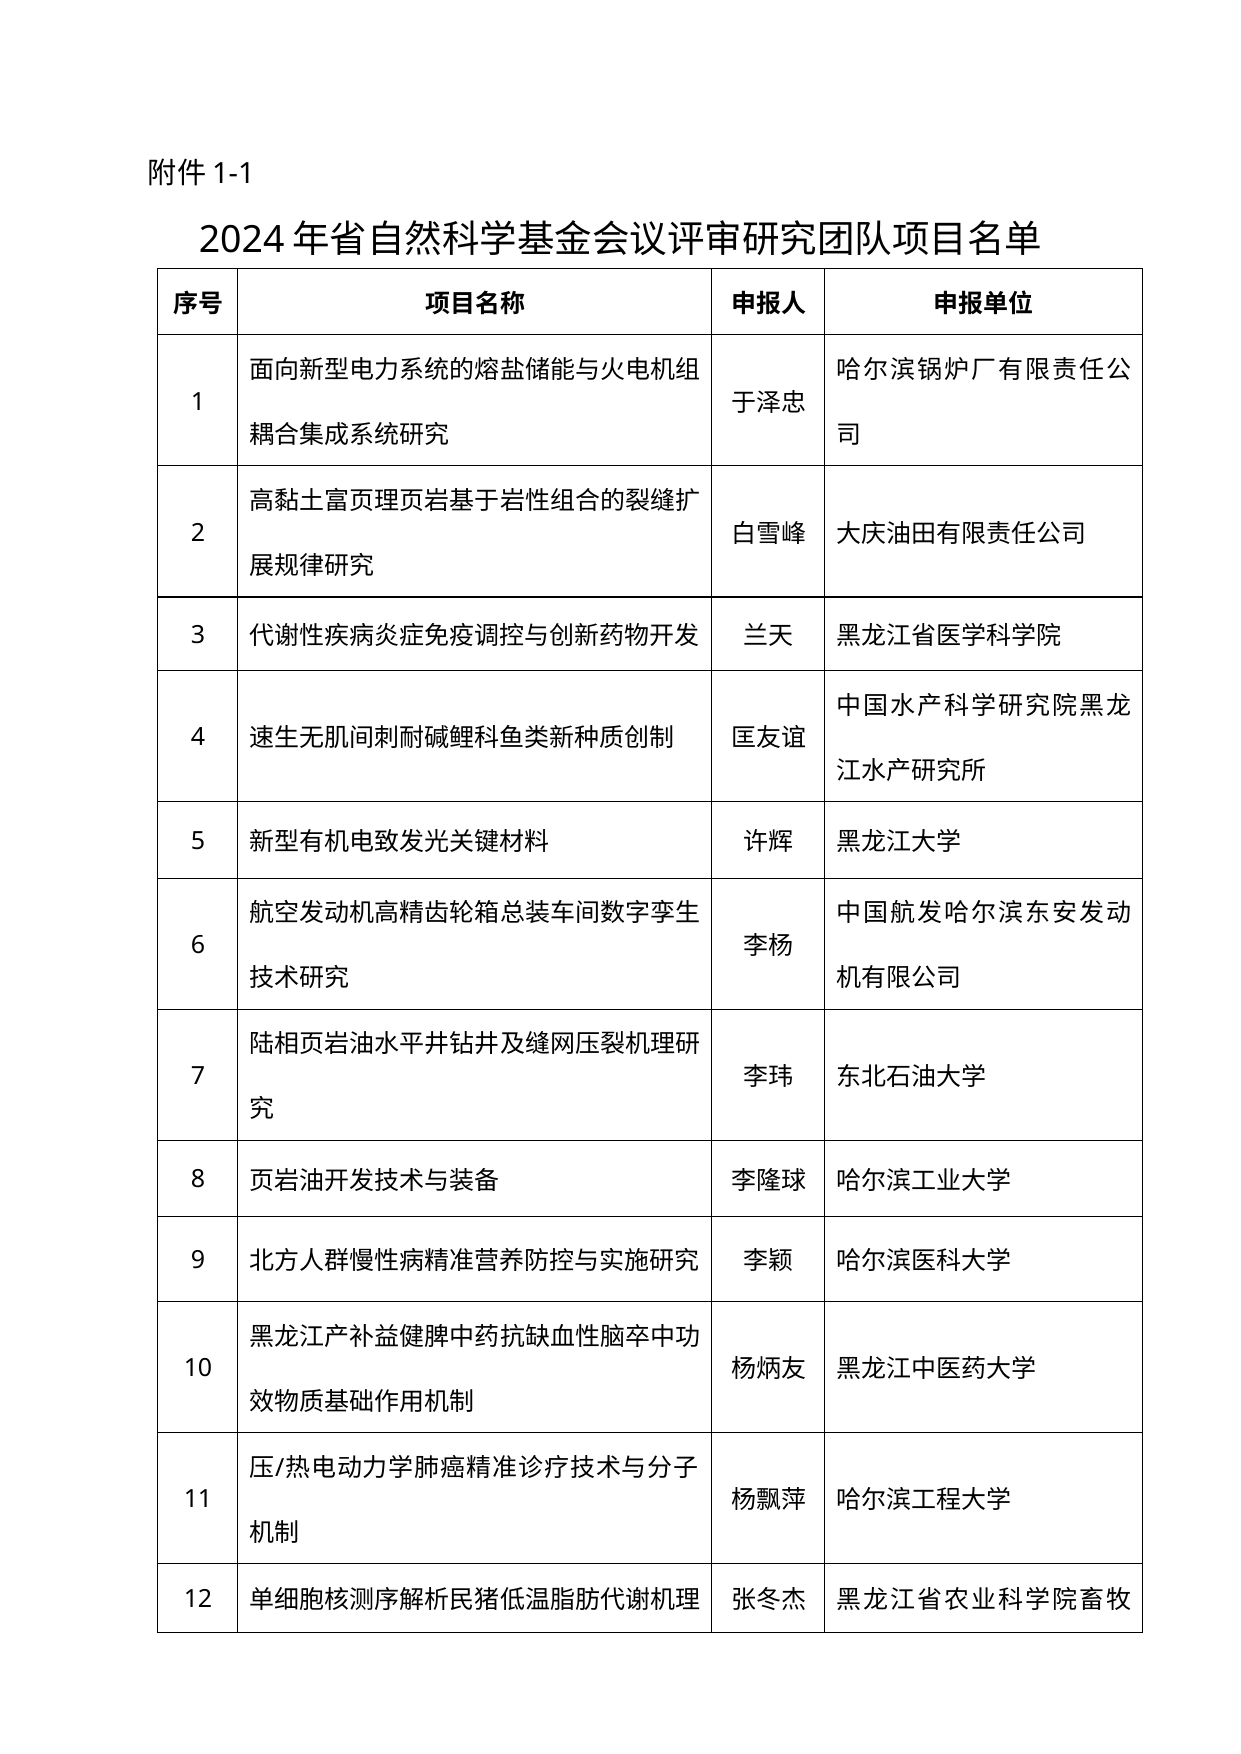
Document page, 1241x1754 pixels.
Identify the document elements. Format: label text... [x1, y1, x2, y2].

table_cell 兰天 [712, 598, 824, 670]
table_cell 匡友谊 [712, 671, 824, 801]
table_cell 哈尔滨工程大学 [825, 1433, 1142, 1563]
text 2024年省自然科学基金会议评审研究团队项目名单 [148, 203, 1092, 268]
text 附件1-1 [148, 138, 1092, 203]
table_cell 12 [158, 1564, 237, 1632]
table_cell 哈尔滨医科大学 [825, 1217, 1142, 1301]
table_cell 面向新型电力系统的熔盐储能与火电机组耦合集成系统研究 [238, 335, 711, 465]
table_header 申报人 [712, 269, 824, 334]
table_cell 页岩油开发技术与装备 [238, 1141, 711, 1216]
table_cell 4 [158, 671, 237, 801]
table_cell 黑龙江省医学科学院 [825, 598, 1142, 670]
table_cell 李玮 [712, 1010, 824, 1139]
table_header 申报单位 [825, 269, 1142, 334]
table_cell 北方人群慢性病精准营养防控与实施研究 [238, 1217, 711, 1301]
table_cell 2 [158, 466, 237, 596]
table_cell 东北石油大学 [825, 1010, 1142, 1139]
table_cell 9 [158, 1217, 237, 1301]
table_cell 5 [158, 802, 237, 877]
table_cell 大庆油田有限责任公司 [825, 466, 1142, 596]
table_cell 中国水产科学研究院黑龙江水产研究所 [825, 671, 1142, 801]
table_cell 6 [158, 879, 237, 1008]
table_cell 陆相页岩油水平井钻井及缝网压裂机理研究 [238, 1010, 711, 1139]
table_cell 黑龙江大学 [825, 802, 1142, 877]
table_cell 8 [158, 1141, 237, 1216]
table_cell 黑龙江产补益健脾中药抗缺血性脑卒中功效物质基础作用机制 [238, 1302, 711, 1432]
table_cell 代谢性疾病炎症免疫调控与创新药物开发 [238, 598, 711, 670]
table_cell 1 [158, 335, 237, 465]
table_cell 于泽忠 [712, 335, 824, 465]
table_cell 李杨 [712, 879, 824, 1008]
table_cell 许辉 [712, 802, 824, 877]
table_cell 3 [158, 598, 237, 670]
table_cell 李隆球 [712, 1141, 824, 1216]
table_cell 7 [158, 1010, 237, 1139]
table_cell 哈尔滨工业大学 [825, 1141, 1142, 1216]
table_cell 新型有机电致发光关键材料 [238, 802, 711, 877]
table_cell 11 [158, 1433, 237, 1563]
table_cell 10 [158, 1302, 237, 1432]
table_cell 黑龙江中医药大学 [825, 1302, 1142, 1432]
table_cell 李颖 [712, 1217, 824, 1301]
table_cell 白雪峰 [712, 466, 824, 596]
table_cell 杨炳友 [712, 1302, 824, 1432]
table_cell 高黏土富页理页岩基于岩性组合的裂缝扩展规律研究 [238, 466, 711, 596]
table_header 序号 [158, 269, 237, 334]
table_cell 压/热电动力学肺癌精准诊疗技术与分子机制 [238, 1433, 711, 1563]
table_cell 黑龙江省农业科学院畜牧研究所 [825, 1564, 1142, 1632]
table_cell 速生无肌间刺耐碱鲤科鱼类新种质创制 [238, 671, 711, 801]
table_cell 张冬杰 [712, 1564, 824, 1632]
table_header 项目名称 [238, 269, 711, 334]
table_cell 中国航发哈尔滨东安发动机有限公司 [825, 879, 1142, 1008]
table_cell 杨飘萍 [712, 1433, 824, 1563]
table_cell 航空发动机高精齿轮箱总装车间数字孪生技术研究 [238, 879, 711, 1008]
table_cell 哈尔滨锅炉厂有限责任公司 [825, 335, 1142, 465]
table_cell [238, 1564, 711, 1632]
